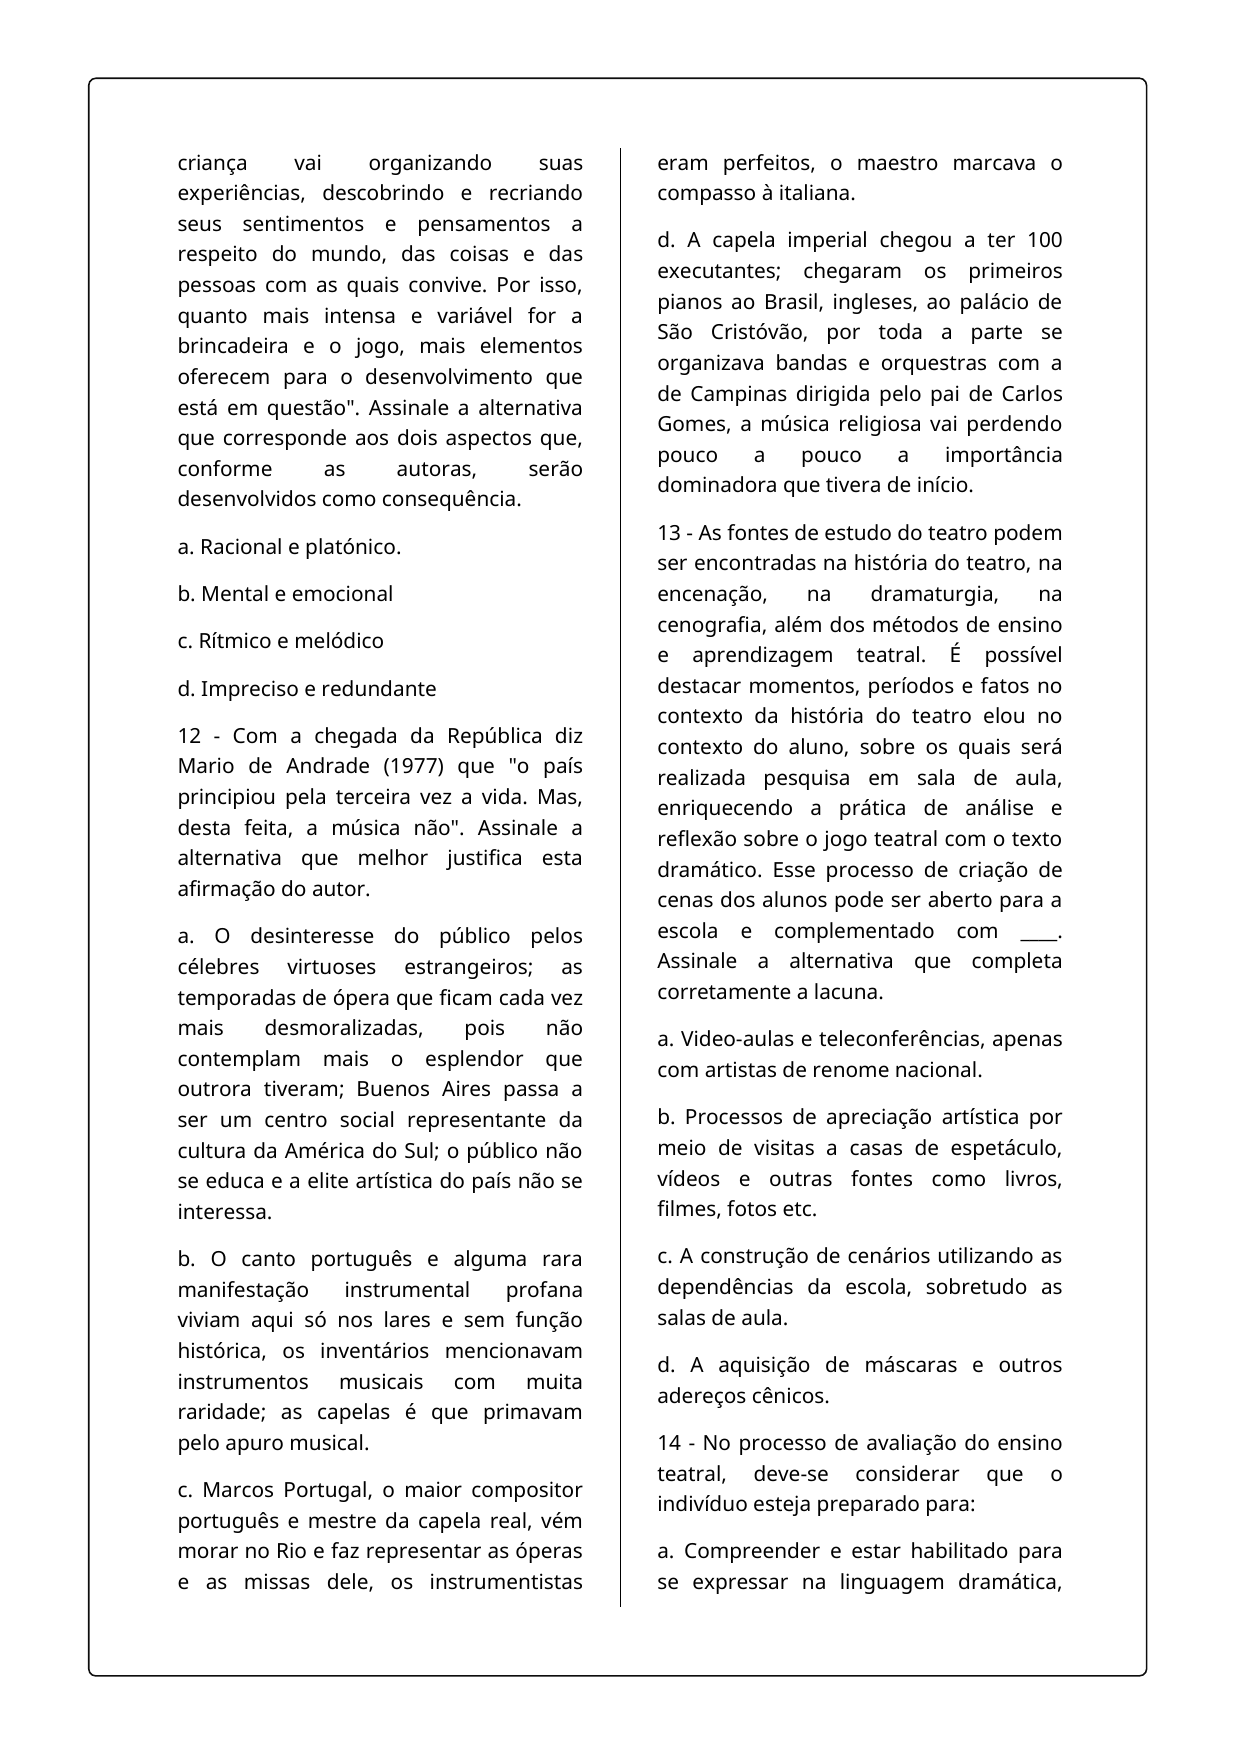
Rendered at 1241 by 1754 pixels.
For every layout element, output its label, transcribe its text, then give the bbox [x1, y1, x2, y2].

text 13 - As fontes de estudo do teatro podem ser encontradas na história do teatro, na encenação, na dramaturgia, na cenografia, além dos métodos de ensino e aprendizagem teatral. É possível destacar momentos, períodos e fatos no contexto da história do teatro elou no contexto do aluno, sobre os quais será realizada pesquisa em sala de aula, enriquecendo a prática de análise e reflexão sobre o jogo teatral com o texto dramático. Esse processo de criação de cenas dos alunos pode ser aberto para a escola e complementado com ____. Assinale a alternativa que completa corretamente a lacuna. [657, 518, 1063, 1006]
text 12 - Com a chegada da República diz Mario de Andrade (1977) que "o país principiou pela terceira vez a vida. Mas, desta feita, a música não". Assinale a alternativa que melhor justifica esta afirmação do autor. [177, 721, 583, 902]
text d. A aquisição de máscaras e outros adereços cênicos. [657, 1350, 1063, 1409]
text d. A capela imperial chegou a ter 100 executantes; chegaram os primeiros pianos ao Brasil, ingleses, ao palácio de São Cristóvão, por toda a parte se organizava bandas e orquestras com a de Campinas dirigida pelo pai de Carlos Gomes, a música religiosa vai perdendo pouco a pouco a importância dominadora que tivera de início. [657, 226, 1063, 499]
text b. Processos de apreciação artística por meio de visitas a casas de espetáculo, vídeos e outras fontes como livros, filmes, fotos etc. [657, 1102, 1063, 1223]
text b. O canto português e alguma rara manifestação instrumental profana viviam aqui só nos lares e sem função histórica, os inventários mencionavam instrumentos musicais com muita raridade; as capelas é que primavam pelo apuro musical. [177, 1244, 583, 1456]
text 14 - No processo de avaliação do ensino teatral, deve-se considerar que o indivíduo esteja preparado para: [657, 1428, 1063, 1518]
text a. Video-aulas e teleconferências, apenas com artistas de renome nacional. [657, 1024, 1063, 1083]
text c. A construção de cenários utilizando as dependências da escola, sobretudo as salas de aula. [657, 1242, 1063, 1331]
text d. Impreciso e redundante [177, 674, 583, 702]
text a. Racional e platónico. [177, 532, 583, 560]
text c. Marcos Portugal, o maior compositor português e mestre da capela real, vém morar no Rio e faz representar as óperas e as missas dele, os instrumentistas eram perfeitos, o maestro marcava o compasso à italiana. [657, 148, 1063, 207]
text a. O desinteresse do público pelos célebres virtuoses estrangeiros; as temporadas de ópera que ficam cada vez mais desmoralizadas, pois não contemplam mais o esplendor que outrora tiveram; Buenos Aires passa a ser um centro social representante da cultura da América do Sul; o público não se educa e a elite artística do país não se interessa. [177, 921, 583, 1225]
text c. Rítmico e melódico [177, 626, 583, 655]
text b. Mental e emocional [177, 579, 583, 607]
text c. Marcos Portugal, o maior compositor português e mestre da capela real, vém morar no Rio e faz representar as óperas e as missas dele, os instrumentistas eram perfeitos, o maestro marcava o compasso à italiana. [177, 1475, 583, 1596]
